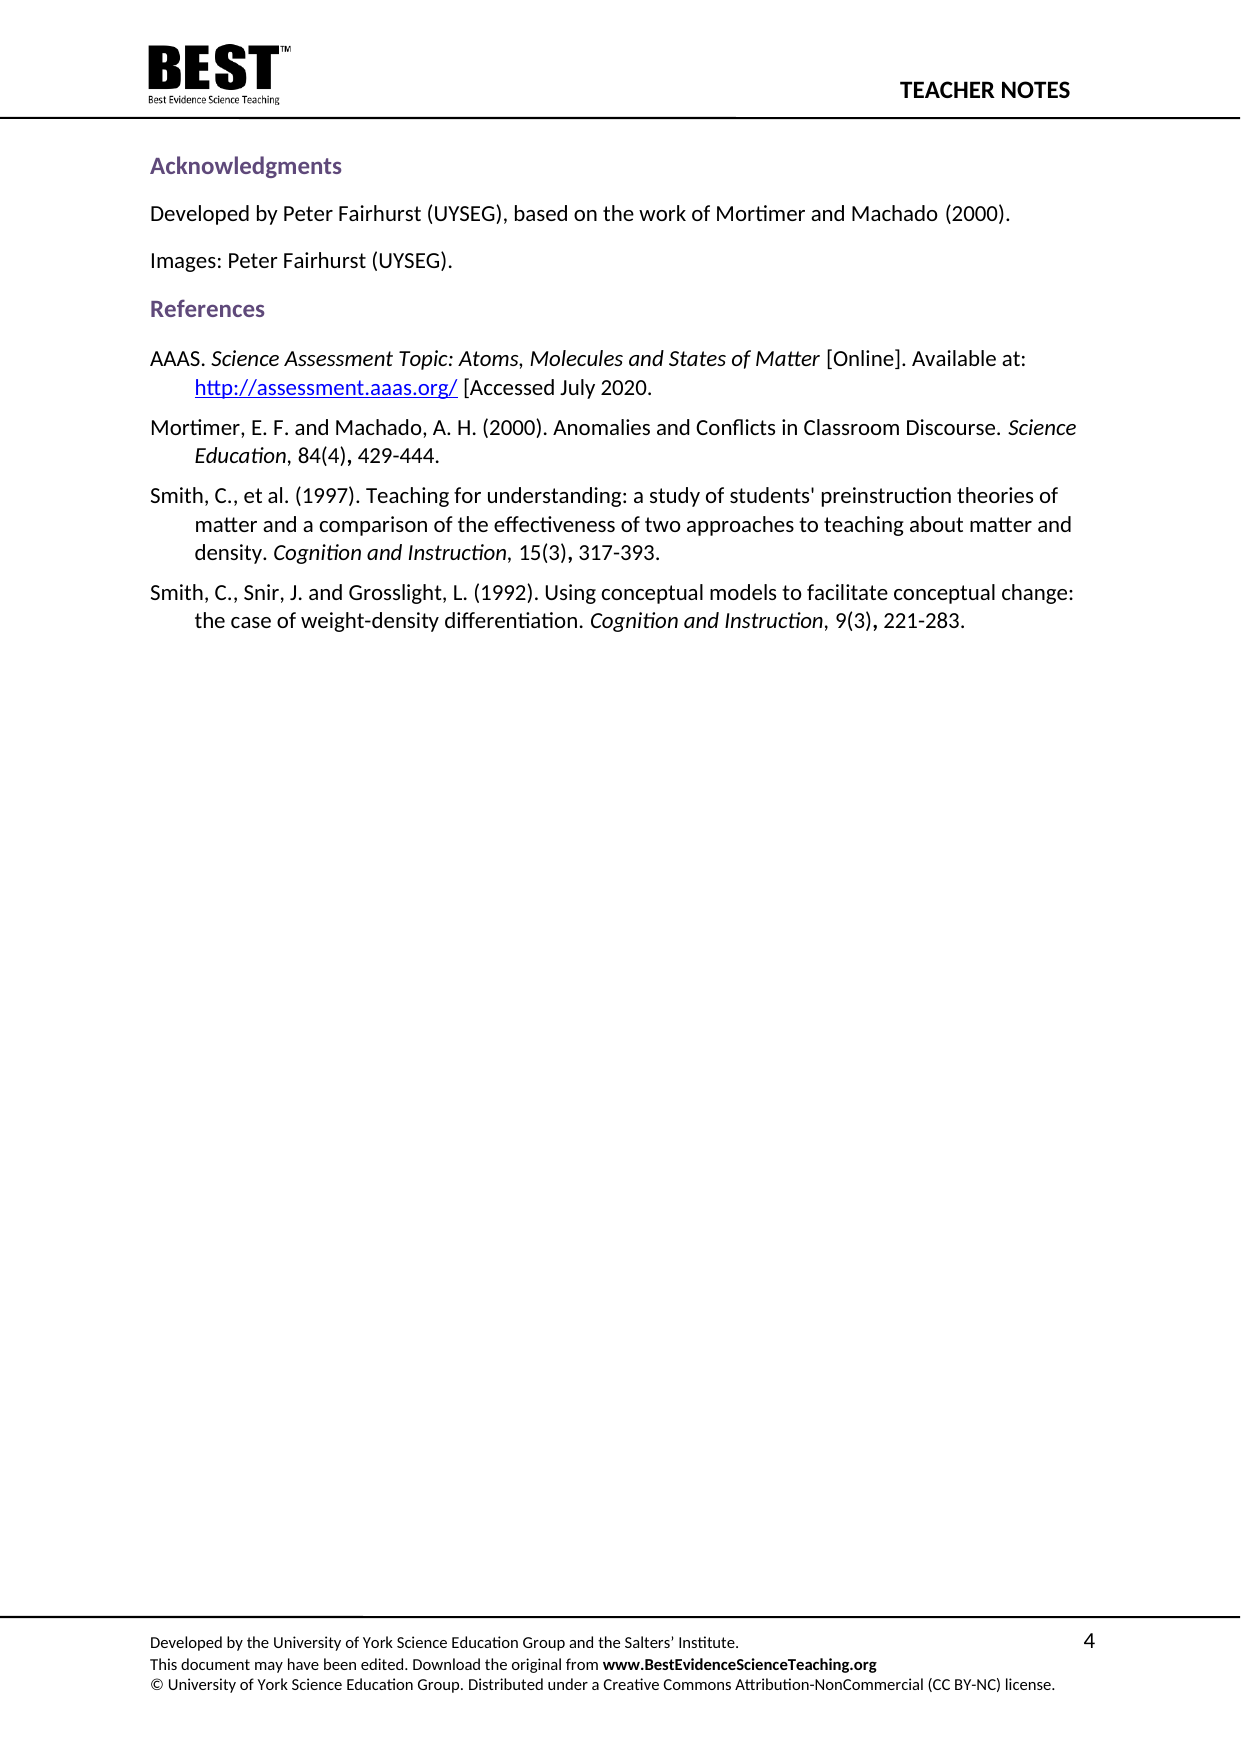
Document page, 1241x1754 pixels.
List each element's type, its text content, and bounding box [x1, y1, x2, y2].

text Smith, C., et al. (1997). Teaching for understanding: a study of students' preinstruction theories of matter and a comparison of the effectiveness of two approaches to teaching about matter and density. Cognition and Instruction, 15(3), 317-393. [150, 482, 1090, 566]
text Images: Peter Fairhurst (UYSEG). [150, 246, 1090, 274]
text Mortimer, E. F. and Machado, A. H. (2000). Anomalies and Conflicts in Classroom Discourse. Science Education, 84(4), 429-444. [150, 413, 1090, 469]
text AAAS. Science Assessment Topic: Atoms, Molecules and States of Matter [Online]. Available at: http://assessment.aaas.org/ [Accessed July 2020. [150, 342, 1090, 401]
text References [150, 293, 1090, 323]
text Acknowledgments [150, 150, 1090, 181]
text Smith, C., Snir, J. and Grosslight, L. (1992). Using conceptual models to facilitate conceptual change: the case of weight-density differentiation. Cognition and Instruction, 9(3), 221-283. [150, 578, 1090, 634]
text Developed by Peter Fairhurst (UYSEG), based on the work of Mortimer and Machado (2000). [150, 199, 1090, 227]
picture [148, 44, 291, 105]
